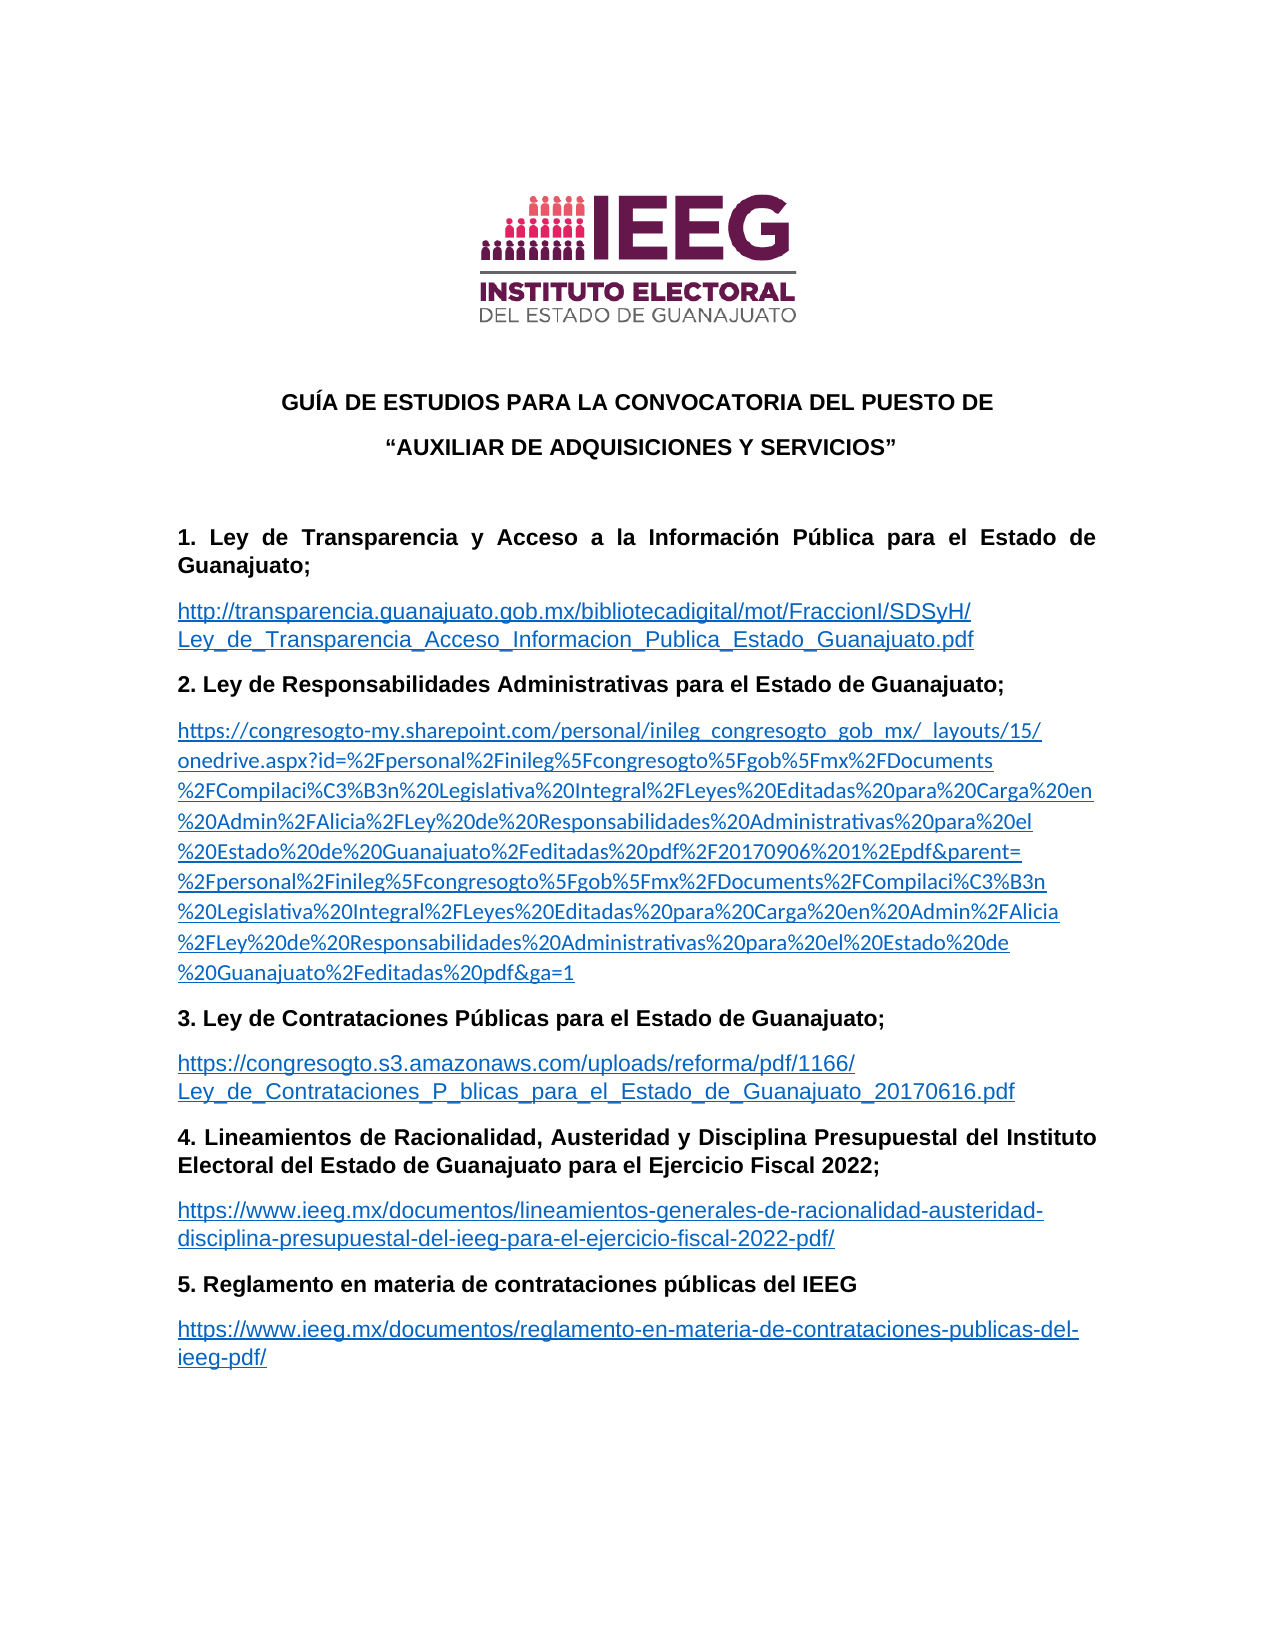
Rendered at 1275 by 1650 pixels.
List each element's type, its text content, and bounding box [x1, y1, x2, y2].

text 5. Reglamento en materia de contrataciones públicas del IEEG [177, 1271, 1098, 1297]
text https://congresogto.s3.amazonaws.com/uploads/reforma/pdf/1166/Ley_de_Contrataciones_P_blicas_para_el_Estado_de_Guanajuato_20170616.pdf [177, 1050, 1098, 1105]
picture [431, 147, 844, 370]
text https://congresogto-my.sharepoint.com/personal/inileg_congresogto_gob_mx/_layouts/15/onedrive.aspx?id=%2Fpersonal%2Finileg%5Fcongresogto%5Fgob%5Fmx%2FDocuments%2FCompilaci%C3%B3n%20Legislativa%20Integral%2FLeyes%20Editadas%20para%20Carga%20en%20Admin%2FAlicia%2FLey%20de%20Responsabilidades%20Administrativas%20para%20el%20Estado%20de%20Guanajuato%2Feditadas%20pdf%2F20170906%201%2Epdf&parent=%2Fpersonal%2Finileg%5Fcongresogto%5Fgob%5Fmx%2FDocuments%2FCompilaci%C3%B3n%20Legislativa%20Integral%2FLeyes%20Editadas%20para%20Carga%20en%20Admin%2FAlicia%2FLey%20de%20Responsabilidades%20Administrativas%20para%20el%20Estado%20de%20Guanajuato%2Feditadas%20pdf&ga=1 [177, 716, 1098, 986]
text GUÍA DE ESTUDIOS PARA LA CONVOCATORIA DEL PUESTO DE [177, 389, 1098, 415]
text “AUXILIAR DE ADQUISICIONES Y SERVICIOS” [177, 434, 1098, 460]
text http://transparencia.guanajuato.gob.mx/bibliotecadigital/mot/FraccionI/SDSyH/Ley_de_Transparencia_Acceso_Informacion_Publica_Estado_Guanajuato.pdf [177, 598, 1098, 652]
text https://www.ieeg.mx/documentos/reglamento-en-materia-de-contrataciones-publicas-del-ieeg-pdf/ [177, 1316, 1098, 1370]
text 2. Ley de Responsabilidades Administrativas para el Estado de Guanajuato; [177, 671, 1098, 697]
text 1. Ley de Transparencia y Acceso a la Información Pública para el Estado de Guanajuato; [177, 524, 1098, 579]
text 3. Ley de Contrataciones Públicas para el Estado de Guanajuato; [177, 1005, 1098, 1031]
text 4. Lineamientos de Racionalidad, Austeridad y Disciplina Presupuestal del Instituto Electoral del Estado de Guanajuato para el Ejercicio Fiscal 2022; [177, 1123, 1098, 1178]
text https://www.ieeg.mx/documentos/lineamientos-generales-de-racionalidad-austeridad-disciplina-presupuestal-del-ieeg-para-el-ejercicio-fiscal-2022-pdf/ [177, 1197, 1098, 1252]
